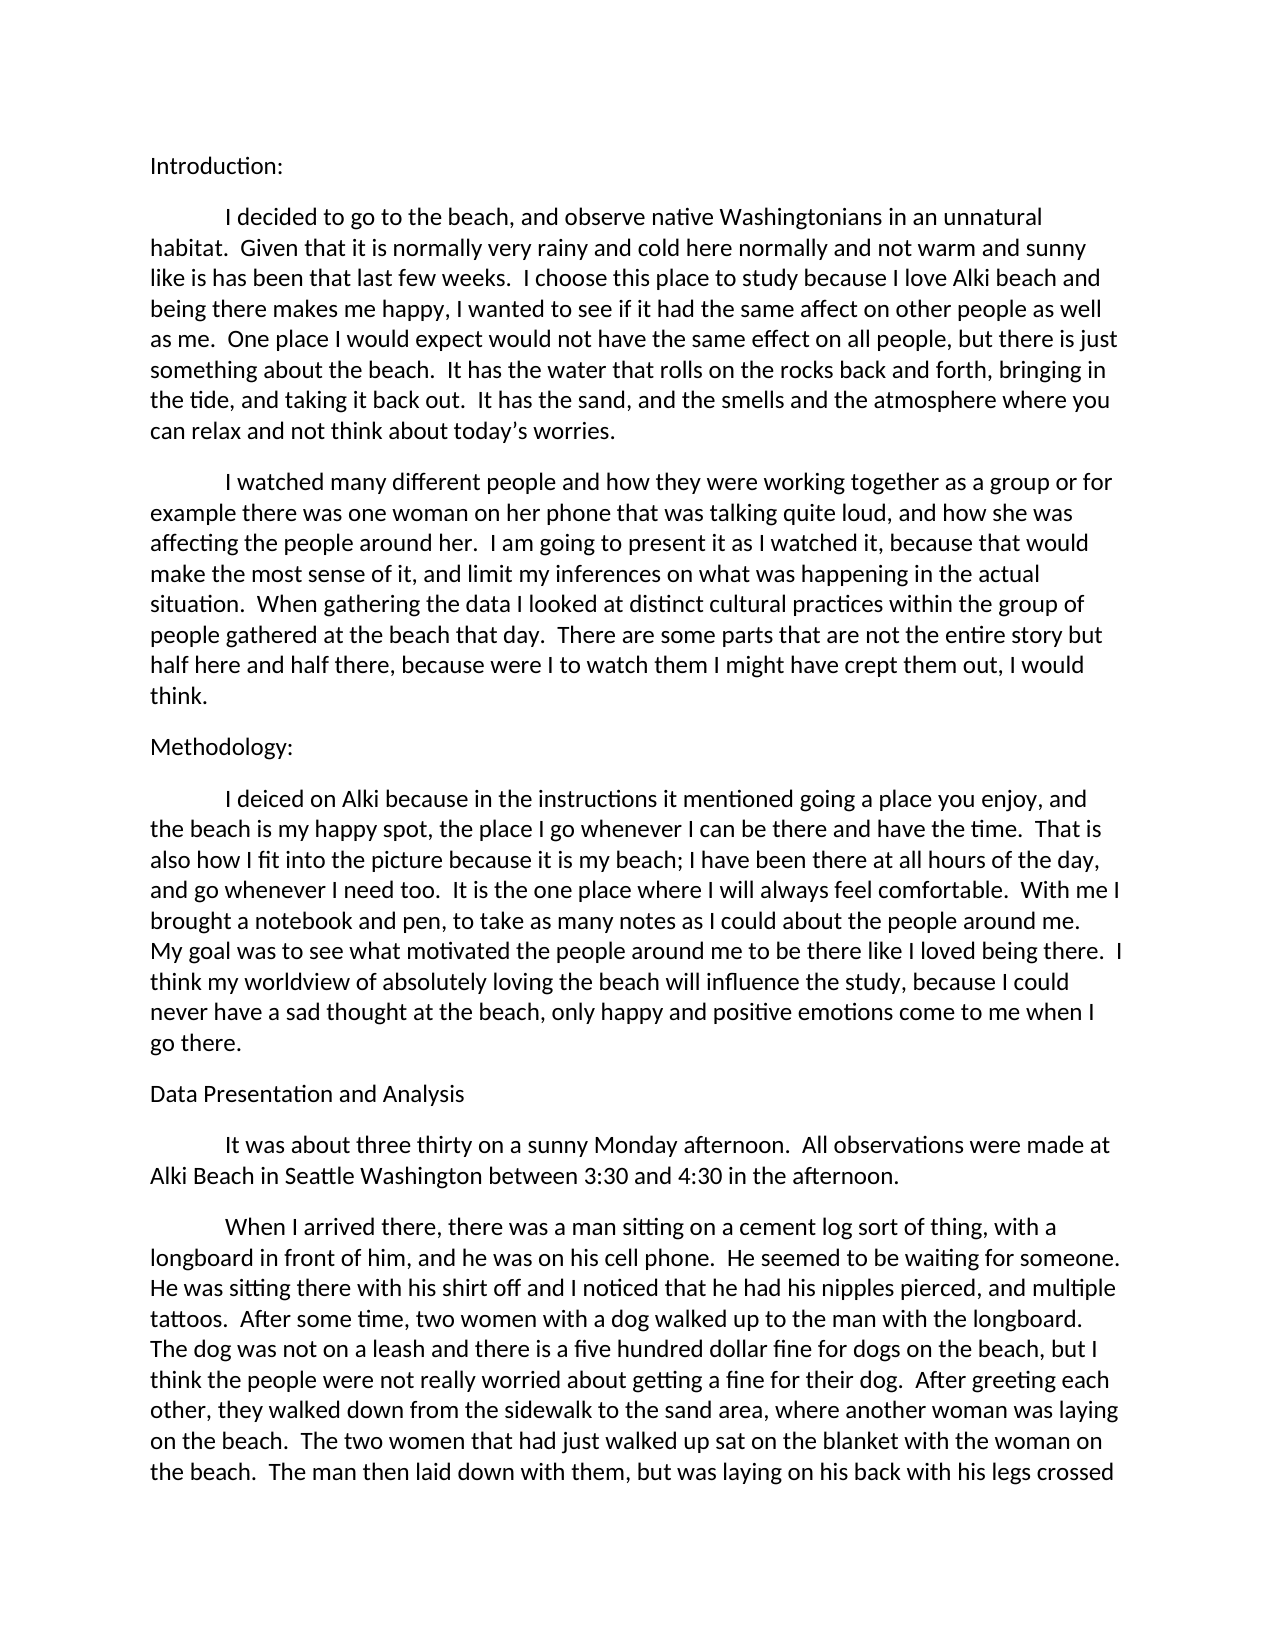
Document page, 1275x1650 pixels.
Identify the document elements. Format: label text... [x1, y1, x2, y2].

text I decided to go to the beach, and observe native Washingtonians in an unnatural habitat. Given that it is normally very rainy and cold here normally and not warm and sunny like is has been that last few weeks. I choose this place to study because I love Alki beach and being there makes me happy, I wanted to see if it had the same affect on other people as well as me. One place I would expect would not have the same effect on all people, but there is just something about the beach. It has the water that rolls on the rocks back and forth, bringing in the tide, and taking it back out. It has the sand, and the smells and the atmosphere where you can relax and not think about today’s worries. [150, 201, 1125, 446]
text I deiced on Alki because in the instructions it mentioned going a place you enjoy, and the beach is my happy spot, the place I go whenever I can be there and have the time. That is also how I fit into the picture because it is my beach; I have been there at all hours of the day, and go whenever I need too. It is the one place where I will always feel comfortable. With me I brought a notebook and pen, to take as many notes as I could about the people around me. My goal was to see what motivated the people around me to be there like I loved being there. I think my worldview of absolutely loving the beach will influence the study, because I could never have a sad thought at the beach, only happy and positive emotions come to me when I go there. [150, 783, 1125, 1057]
text Methodology: [150, 731, 1125, 762]
text Introduction: [150, 150, 1125, 181]
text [150, 1211, 1125, 1486]
text I watched many different people and how they were working together as a group or for example there was one woman on her phone that was talking quite loud, and how she was affecting the people around her. I am going to present it as I watched it, because that would make the most sense of it, and limit my inferences on what was happening in the actual situation. When gathering the data I looked at distinct cultural practices within the group of people gathered at the beach that day. There are some parts that are not the entire story but half here and half there, because were I to watch them I might have crept them out, I would think. [150, 466, 1125, 711]
text Data Presentation and Analysis [150, 1078, 1125, 1109]
text It was about three thirty on a sunny Monday afternoon. All observations were made at Alki Beach in Seattle Washington between 3:30 and 4:30 in the afternoon. [150, 1129, 1125, 1191]
